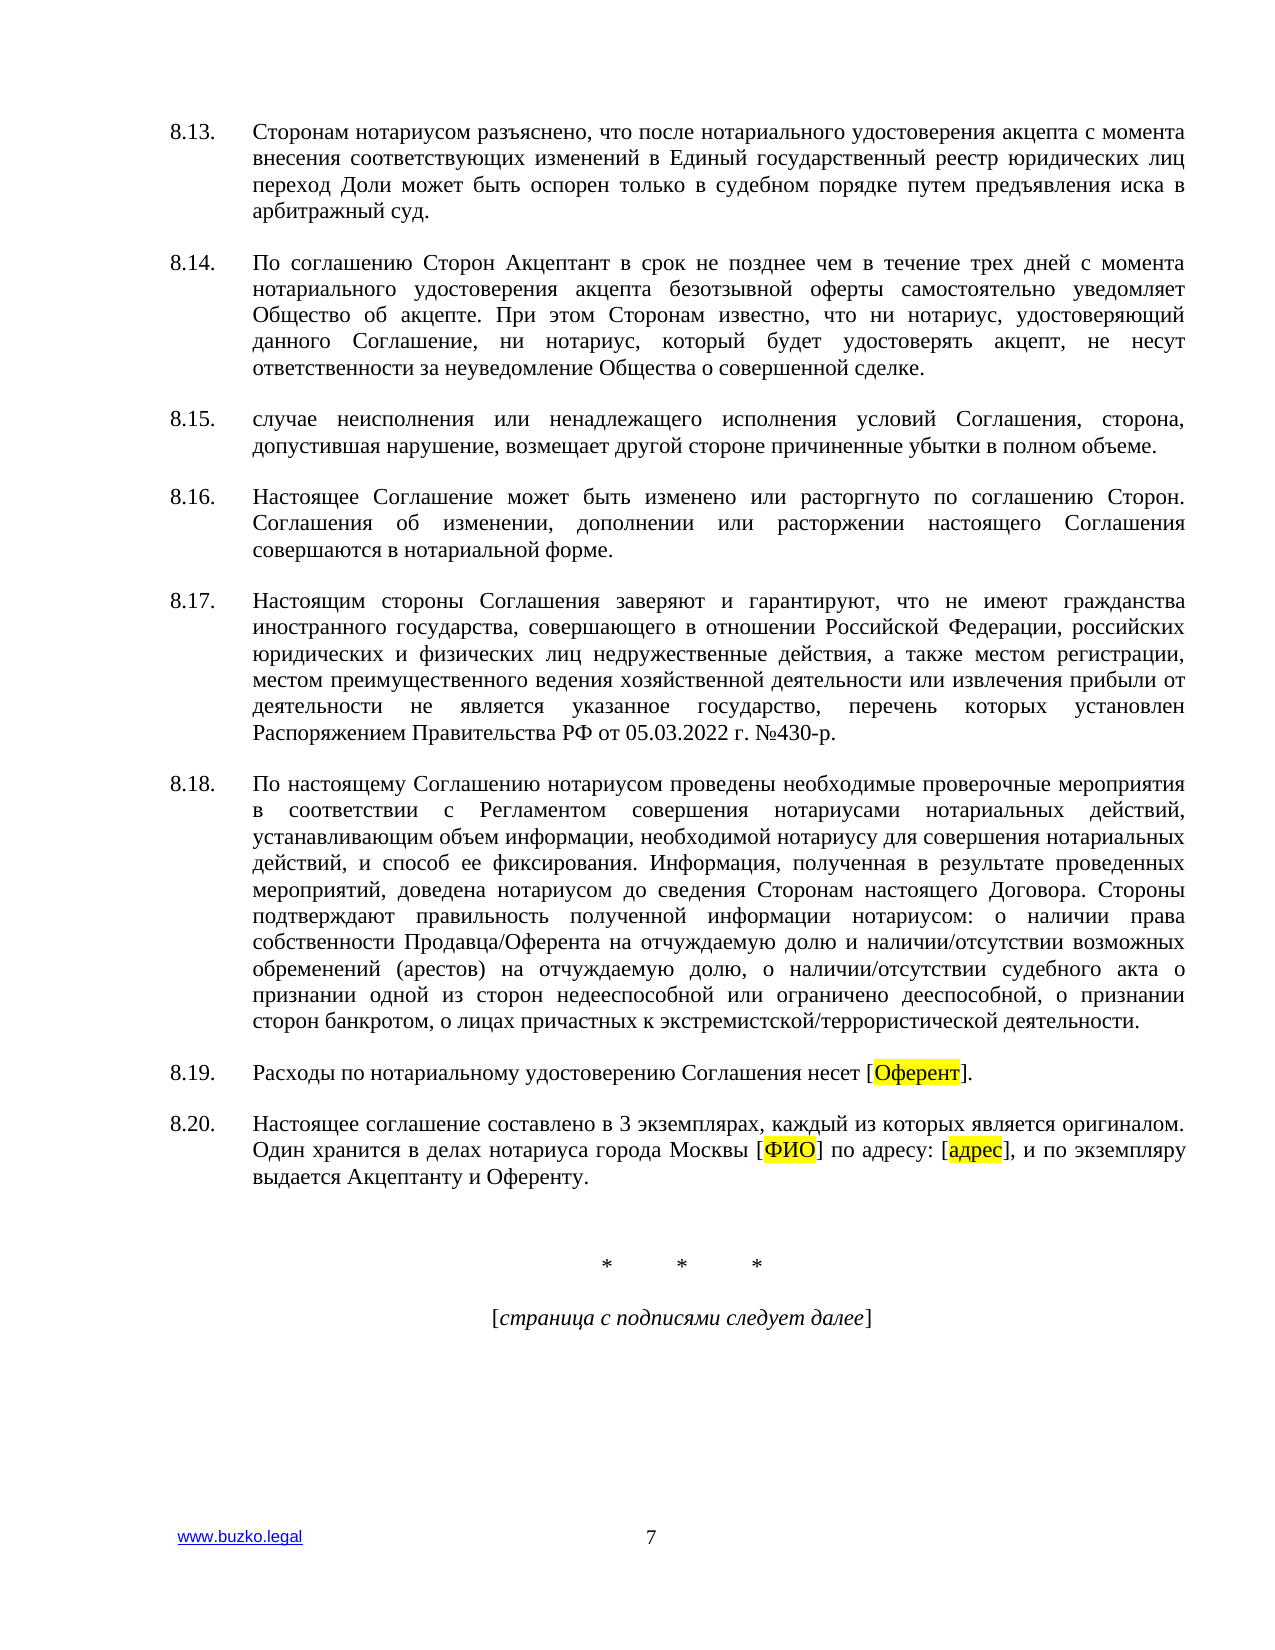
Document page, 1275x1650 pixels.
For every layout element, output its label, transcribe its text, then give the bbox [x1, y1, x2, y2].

text * * * [177, 1253, 1186, 1279]
subtitle Сторонам нотариусом разъяснено, что после нотариального удостоверения акцепта с момента внесения соответствующих изменений в Единый государственный реестр юридических лиц переход Доли может быть оспорен только в судебном порядке путем предъявления иска в арбитражный суд. [170, 118, 1186, 223]
subtitle По соглашению Сторон Акцептант в срок не позднее чем в течение трех дней с момента нотариального удостоверения акцепта безотзывной оферты самостоятельно уведомляет Общество об акцепте. При этом Сторонам известно, что ни нотариус, удостоверяющий данного Соглашение, ни нотариус, который будет удостоверять акцепт, не несут ответственности за неуведомление Общества о совершенной сделке. [170, 248, 1186, 380]
subtitle Настоящим стороны Соглашения заверяют и гарантируют, что не имеют гражданства иностранного государства, совершающего в отношении Российской Федерации, российских юридических и физических лиц недружественные действия, а также местом регистрации, местом преимущественного ведения хозяйственной деятельности или извлечения прибыли от деятельности не является указанное государство, перечень которых установлен Распоряжением Правительства РФ от 05.03.2022 г. №430-р. [170, 587, 1186, 745]
subtitle Настоящее соглашение составлено в 3 экземплярах, каждый из которых является оригиналом. Один хранится в делах нотариуса города Москвы [ФИО] по адресу: [адрес], и по экземпляру выдается Акцептанту и Оференту. [170, 1110, 1186, 1189]
text [страница с подписями следует далее] [177, 1304, 1186, 1331]
subtitle Расходы по нотариальному удостоверению Соглашения несет [Оферент]. [170, 1059, 874, 1085]
subtitle По настоящему Соглашению нотариусом проведены необходимые проверочные мероприятия в соответствии с Регламентом совершения нотариусами нотариальных действий, устанавливающим объем информации, необходимой нотариусу для совершения нотариальных действий, и способ ее фиксирования. Информация, полученная в результате проведенных мероприятий, доведена нотариусом до сведения Сторонам настоящего Договора. Стороны подтверждают правильность полученной информации нотариусом: о наличии права собственности Продавца/Оферента на отчуждаемую долю и наличии/отсутствии возможных обременений (арестов) на отчуждаемую долю, о наличии/отсутствии судебного акта о признании одной из сторон недееспособной или ограничено дееспособной, о признании сторон банкротом, о лицах причастных к экстремистской/террористической деятельности. [170, 770, 1186, 1034]
subtitle случае неисполнения или ненадлежащего исполнения условий Соглашения, сторона, допустившая нарушение, возмещает другой стороне причиненные убытки в полном объеме. [170, 405, 1186, 458]
subtitle Расходы по нотариальному удостоверению Соглашения несет [Оферент]. [960, 1059, 1186, 1085]
subtitle Настоящее Соглашение может быть изменено или расторгнуто по соглашению Сторон. Соглашения об изменении, дополнении или расторжении настоящего Соглашения совершаются в нотариальной форме. [170, 483, 1186, 562]
